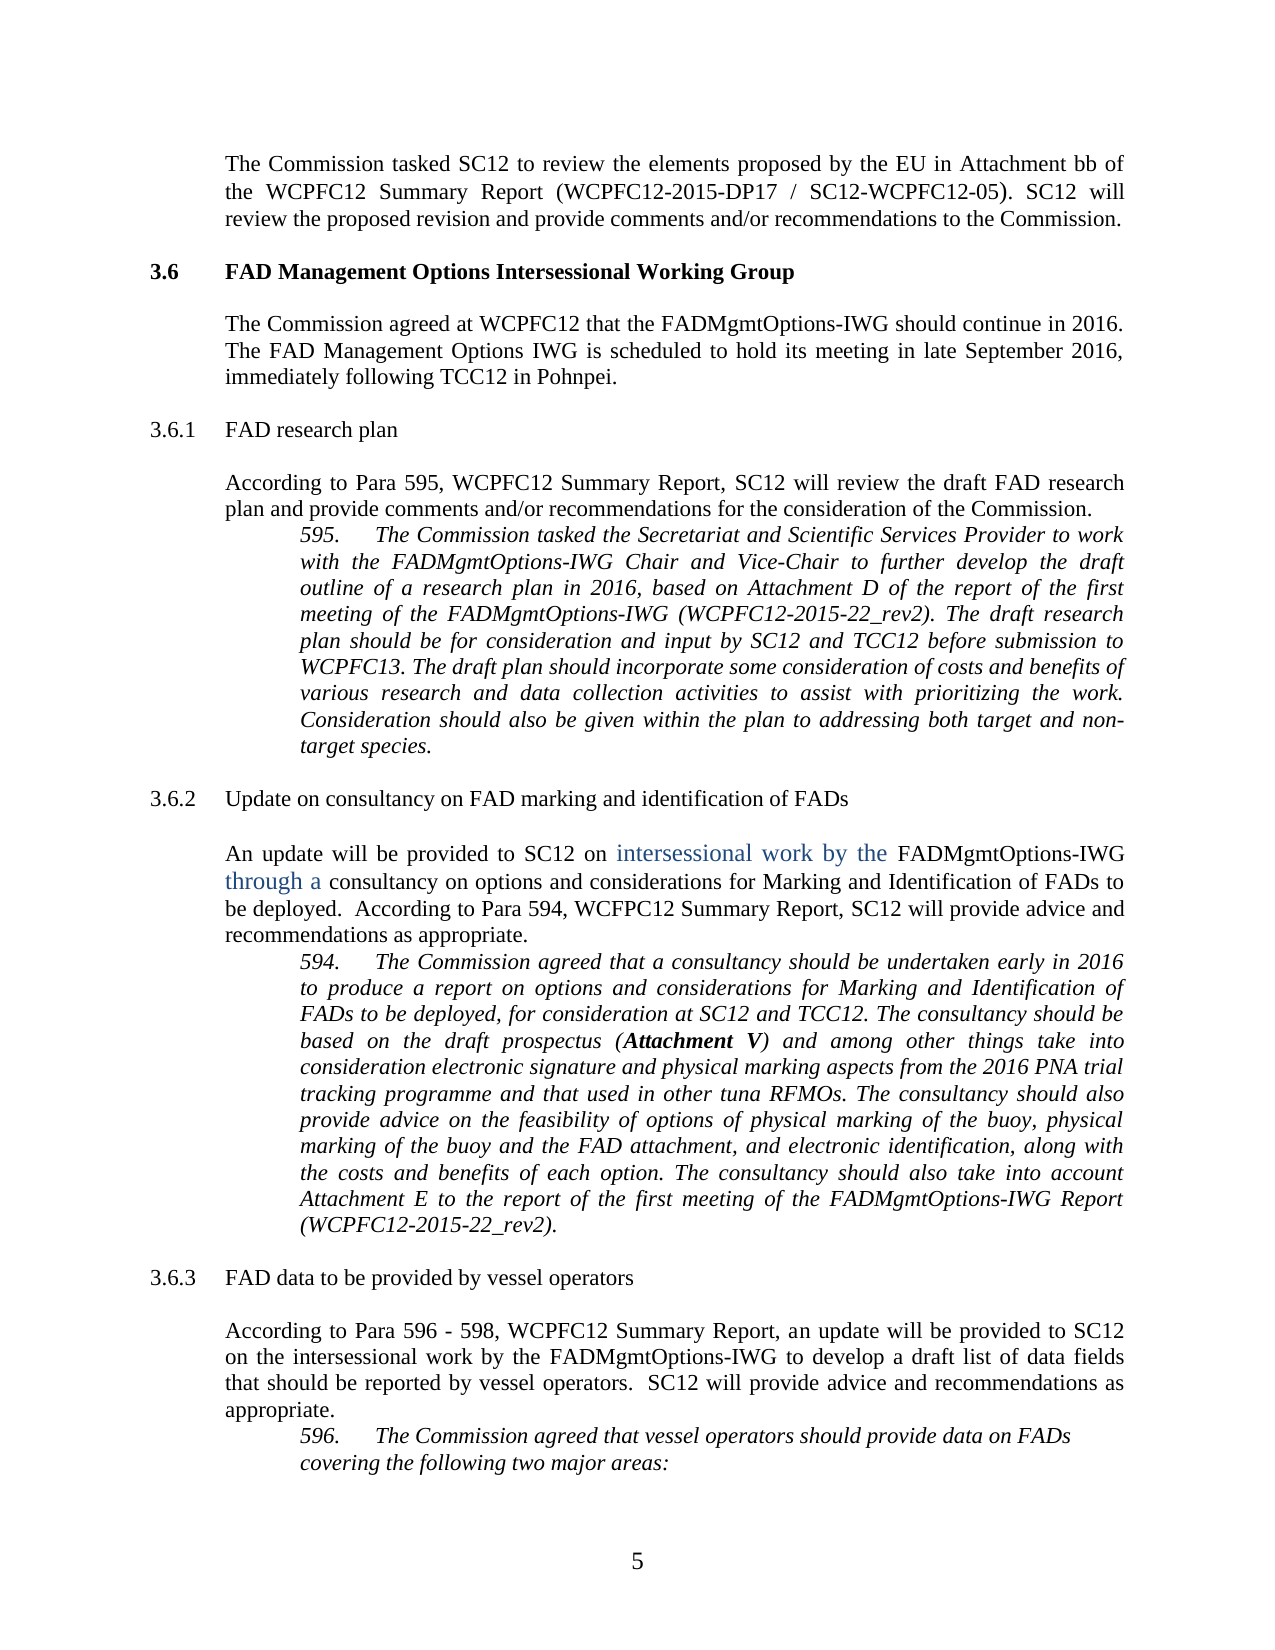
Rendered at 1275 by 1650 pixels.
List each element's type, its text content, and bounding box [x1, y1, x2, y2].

text 3.6.2 Update on consultancy on FAD marking and identification of FADs [150, 785, 1125, 811]
text 3.6.3 FAD data to be provided by vessel operators [150, 1264, 1125, 1290]
text 595. The Commission tasked the Secretariat and Scientific Services Provider to work with the FADMgmtOptions-IWG Chair and Vice-Chair to further develop the draft outline of a research plan in 2016, based on Attachment D of the report of the first meeting of the FADMgmtOptions-IWG (WCPFC12-2015-22_rev2). The draft research plan should be for consideration and input by SC12 and TCC12 before submission to WCPFC13. The draft plan should incorporate some consideration of costs and benefits of various research and data collection activities to assist with prioritizing the work. Consideration should also be given within the plan to addressing both target and non-target species. [300, 521, 1125, 758]
text 594. The Commission agreed that a consultancy should be undertaken early in 2016 to produce a report on options and considerations for Marking and Identification of FADs to be deployed, for consideration at SC12 and TCC12. The consultancy should be based on the draft prospectus (Attachment V) and among other things take into consideration electronic signature and physical marking aspects from the 2016 PNA trial tracking programme and that used in other tuna RFMOs. The consultancy should also provide advice on the feasibility of options of physical marking of the buoy, physical marking of the buoy and the FAD attachment, and electronic identification, along with the costs and benefits of each option. The consultancy should also take into account Attachment E to the report of the first meeting of the FADMgmtOptions-IWG Report (WCPFC12-2015-22_rev2). [300, 948, 1125, 1238]
text The Commission agreed at WCPFC12 that the FADMgmtOptions-IWG should continue in 2016. The FAD Management Options IWG is scheduled to hold its meeting in late September 2016, immediately following TCC12 in Pohnpei. [225, 311, 1125, 389]
text An update will be provided to SC12 on intersessional work by the FADMgmtOptions-IWG through a consultancy on options and considerations for Marking and Identification of FADs to be deployed. According to Para 594, WCFPC12 Summary Report, SC12 will provide advice and recommendations as appropriate. [225, 838, 1125, 948]
text The Commission tasked SC12 to review the elements proposed by the EU in Attachment bb of the WCPFC12 Summary Report (WCPFC12-2015-DP17 / SC12-WCPFC12-05). SC12 will review the proposed revision and provide comments and/or recommendations to the Commission. [225, 150, 1125, 231]
text According to Para 595, WCPFC12 Summary Report, SC12 will review the draft FAD research plan and provide comments and/or recommendations for the consideration of the Commission. [225, 469, 1125, 521]
text 596. The Commission agreed that vessel operators should provide data on FADs covering the following two major areas: [300, 1422, 1125, 1475]
text 3.6 FAD Management Options Intersessional Working Group [150, 258, 1125, 284]
text According to Para 596 - 598, WCPFC12 Summary Report, an update will be provided to SC12 on the intersessional work by the FADMgmtOptions-IWG to develop a draft list of data fields that should be reported by vessel operators. SC12 will provide advice and recommendations as appropriate. [225, 1317, 1125, 1422]
text 3.6.1 FAD research plan [150, 416, 1125, 442]
